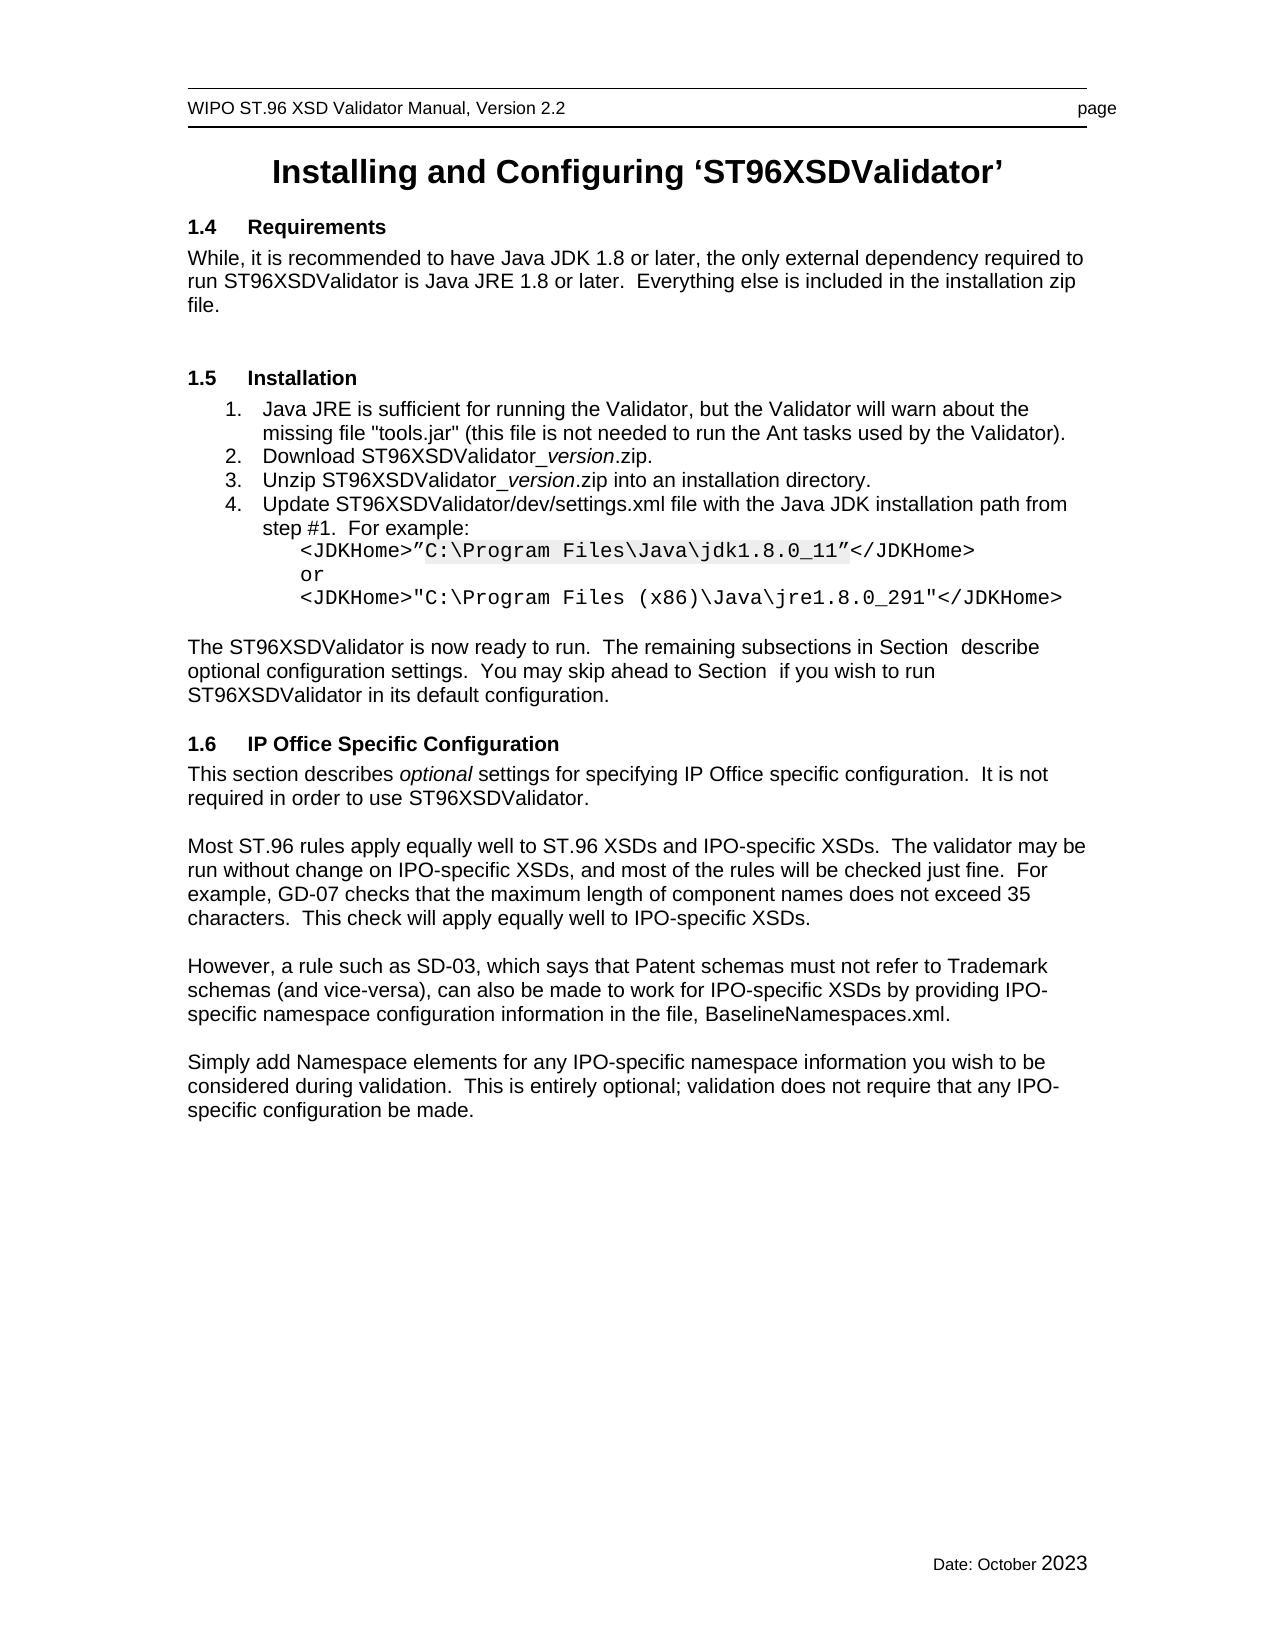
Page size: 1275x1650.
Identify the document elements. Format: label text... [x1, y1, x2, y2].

text Most ST.96 rules apply equally well to ST.96 XSDs and IPO-specific XSDs. The validator may be run without change on IPO-specific XSDs, and most of the rules will be checked just fine. For example, GD-07 checks that the maximum length of component names does not exceed 35 characters. This check will apply equally well to IPO-specific XSDs. [187, 834, 1087, 930]
text or [225, 564, 1087, 587]
text Simply add Namespace elements for any IPO-specific namespace information you wish to be considered during validation. This is entirely optional; validation does not require that any IPO-specific configuration be made. [187, 1049, 1087, 1121]
text However, a rule such as SD-03, which says that Patent schemas must not refer to Trademark schemas (and vice-versa), can also be made to work for IPO-specific XSDs by providing IPO-specific namespace configuration information in the file, BaselineNamespaces.xml. [187, 954, 1087, 1026]
text <JDKHome>"C:\Program Files (x86)\Java\jre1.8.0_291"</JDKHome> [225, 587, 1087, 611]
text <JDKHome>”C:\Program Files\Java\jdk1.8.0_11”</JDKHome> [225, 540, 425, 564]
subtitle Installation [187, 366, 1087, 390]
text <JDKHome>”C:\Program Files\Java\jdk1.8.0_11”</JDKHome> [850, 540, 1087, 564]
list Download ST96XSDValidator_version.zip. [225, 444, 1087, 468]
subtitle Requirements [187, 215, 1087, 239]
list Java JRE is sufficient for running the Validator, but the Validator will warn about the missing file "tools.jar" (this file is not needed to run the Ant tasks used by the Validator). [225, 396, 1087, 444]
subtitle Installing and Configuring ‘ST96XSDValidator’ [187, 152, 1087, 190]
text This section describes optional settings for specifying IP Office specific configuration. It is not required in order to use ST96XSDValidator. [187, 762, 1087, 810]
list Update ST96XSDValidator/dev/settings.xml file with the Java JDK installation path from step #1. For example: [225, 492, 1087, 540]
subtitle IP Office Specific Configuration [187, 732, 1087, 756]
list Unzip ST96XSDValidator_version.zip into an installation directory. [225, 468, 1087, 492]
text While, it is recommended to have Java JDK 1.8 or later, the only external dependency required to run ST96XSDValidator is Java JRE 1.8 or later. Everything else is included in the installation zip file. [187, 245, 1087, 317]
text The ST96XSDValidator is now ready to run. The remaining subsections in Section 0 describe optional configuration settings. You may skip ahead to Section 0 if you wish to run ST96XSDValidator in its default configuration. [187, 635, 1087, 707]
